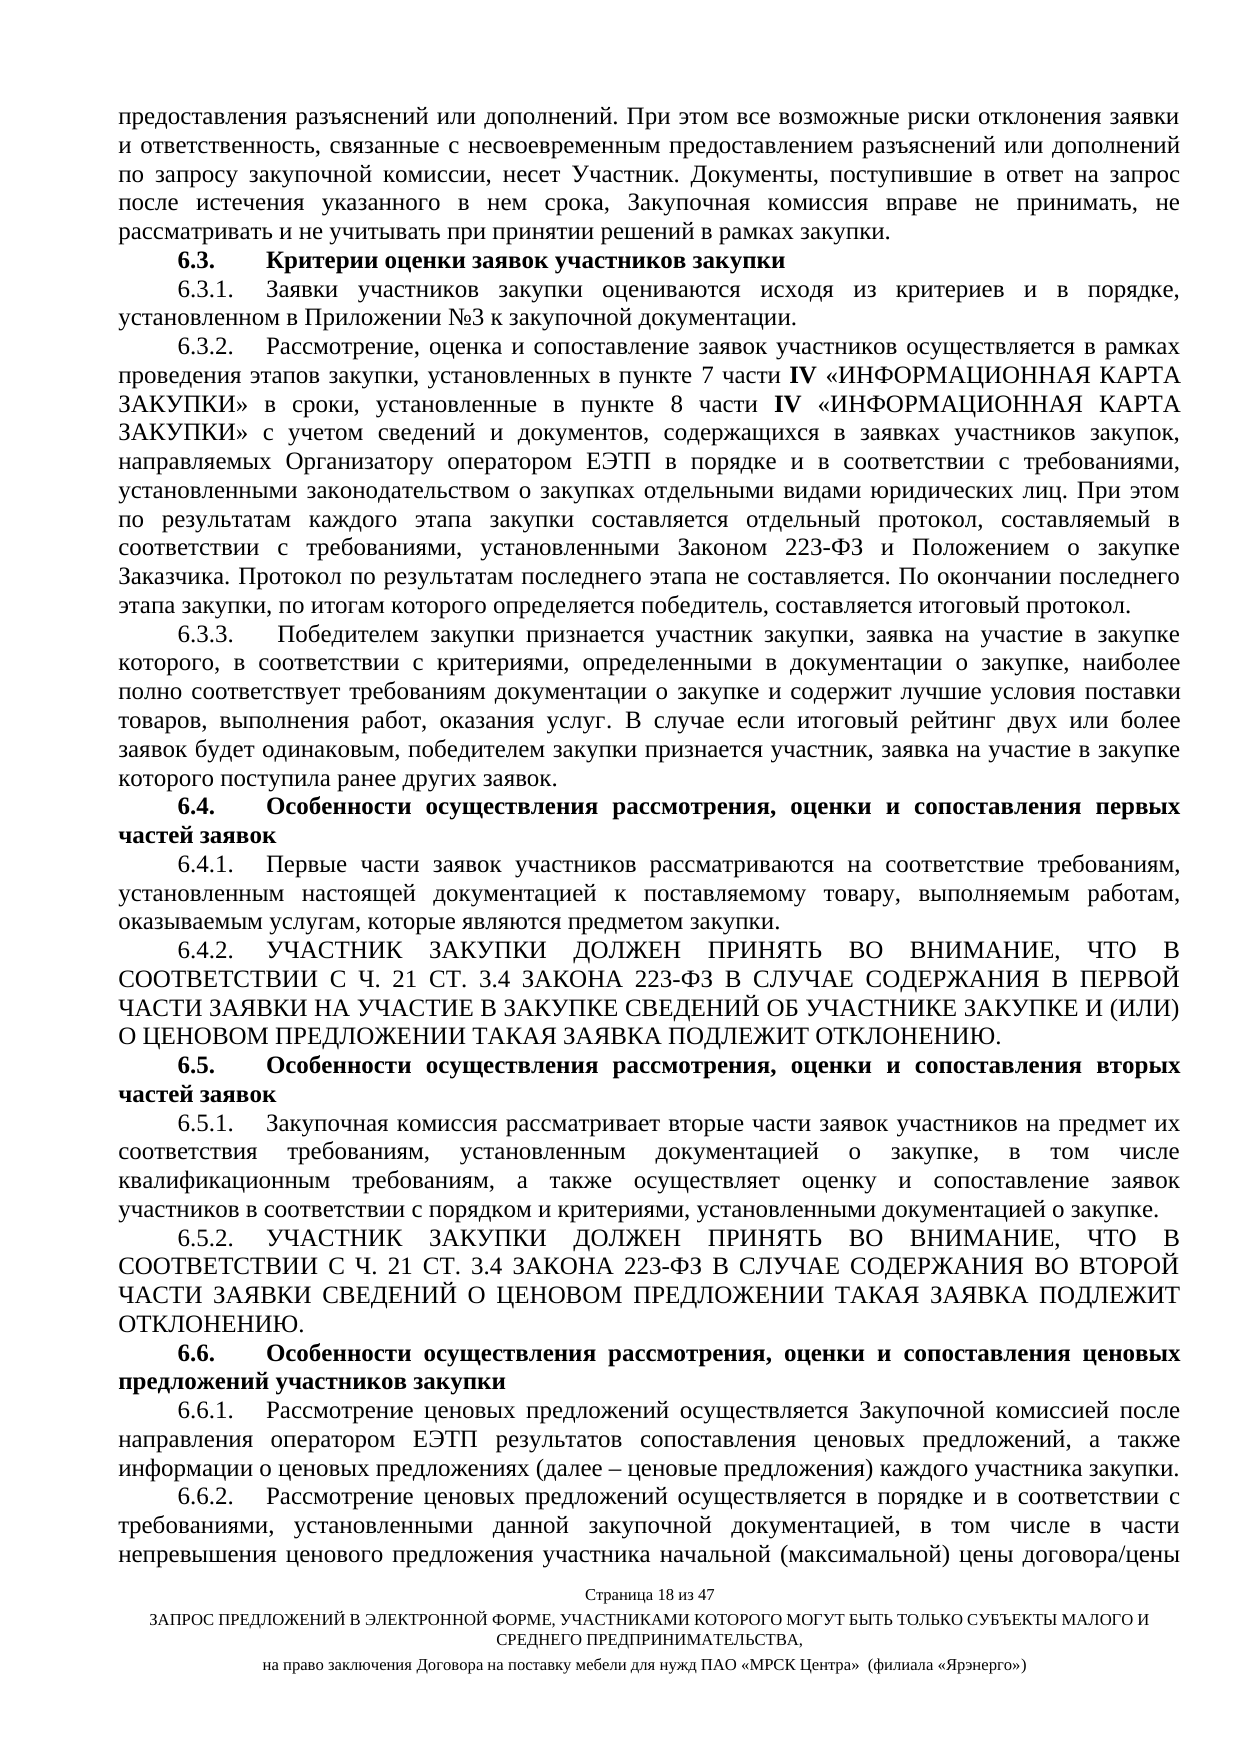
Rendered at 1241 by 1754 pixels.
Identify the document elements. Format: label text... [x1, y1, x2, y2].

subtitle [118, 1481, 1181, 1568]
subtitle Особенности осуществления рассмотрения, оценки и сопоставления ценовых предложений участников закупки [118, 1338, 1181, 1395]
subtitle Победителем закупки признается участник закупки, заявка на участие в закупке которого, в соответствии с критериями, определенными в документации о закупке, наиболее полно соответствует требованиям документации о закупке и содержит лучшие условия поставки товаров, выполнения работ, оказания услуг. В случае если итоговый рейтинг двух или более заявок будет одинаковым, победителем закупки признается участник, заявка на участие в закупке которого поступила ранее других заявок. [118, 619, 1181, 791]
subtitle Рассмотрение ценовых предложений осуществляется Закупочной комиссией после направления оператором ЕЭТП результатов сопоставления ценовых предложений, а также информации о ценовых предложениях (далее – ценовые предложения) каждого участника закупки. [118, 1395, 1181, 1481]
subtitle Рассмотрение, оценка и сопоставление заявок участников осуществляется в рамках проведения этапов закупки, установленных в пункте 7 части IV «ИНФОРМАЦИОННАЯ КАРТА ЗАКУПКИ» в сроки, установленные в пункте 8 части IV «ИНФОРМАЦИОННАЯ КАРТА ЗАКУПКИ» с учетом сведений и документов, содержащихся в заявках участников закупок, направляемых Организатору оператором ЕЭТП в порядке и в соответствии с требованиями, установленными законодательством о закупках отдельными видами юридических лиц. При этом по результатам каждого этапа закупки составляется отдельный протокол, составляемый в соответствии с требованиями, установленными Законом 223-ФЗ и Положением о закупке Заказчика. Протокол по результатам последнего этапа не составляется. По окончании последнего этапа закупки, по итогам которого определяется победитель, составляется итоговый протокол. [118, 331, 1181, 619]
subtitle Критерии оценки заявок участников закупки [118, 245, 1181, 274]
subtitle Закупочная комиссия рассматривает вторые части заявок участников на предмет их соответствия требованиям, установленным документацией о закупке, в том числе квалификационным требованиям, а также осуществляет оценку и сопоставление заявок участников в соответствии с порядком и критериями, установленными документацией о закупке. [118, 1108, 1181, 1223]
subtitle Первые части заявок участников рассматриваются на соответствие требованиям, установленным настоящей документацией к поставляемому товару, выполняемым работам, оказываемым услугам, которые являются предметом закупки. [118, 849, 1181, 935]
subtitle Особенности осуществления рассмотрения, оценки и сопоставления первых частей заявок [118, 791, 1181, 849]
subtitle Особенности осуществления рассмотрения, оценки и сопоставления вторых частей заявок [118, 1050, 1181, 1108]
subtitle Заявки участников закупки оцениваются исходя из критериев и в порядке, установленном в Приложении №3 к закупочной документации. [118, 274, 1181, 331]
subtitle УЧАСТНИК ЗАКУПКИ ДОЛЖЕН ПРИНЯТЬ ВО ВНИМАНИЕ, ЧТО В СООТВЕТСТВИИ С Ч. 21 СТ. 3.4 ЗАКОНА 223-ФЗ В СЛУЧАЕ СОДЕРЖАНИЯ ВО ВТОРОЙ ЧАСТИ ЗАЯВКИ СВЕДЕНИЙ О ЦЕНОВОМ ПРЕДЛОЖЕНИИ ТАКАЯ ЗАЯВКА ПОДЛЕЖИТ ОТКЛОНЕНИЮ. [118, 1223, 1181, 1338]
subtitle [118, 101, 1181, 245]
subtitle УЧАСТНИК ЗАКУПКИ ДОЛЖЕН ПРИНЯТЬ ВО ВНИМАНИЕ, ЧТО В СООТВЕТСТВИИ С Ч. 21 СТ. 3.4 ЗАКОНА 223-ФЗ В СЛУЧАЕ СОДЕРЖАНИЯ В ПЕРВОЙ ЧАСТИ ЗАЯВКИ НА УЧАСТИЕ В ЗАКУПКЕ СВЕДЕНИЙ ОБ УЧАСТНИКЕ ЗАКУПКЕ И (ИЛИ) О ЦЕНОВОМ ПРЕДЛОЖЕНИИ ТАКАЯ ЗАЯВКА ПОДЛЕЖИТ ОТКЛОНЕНИЮ. [118, 935, 1181, 1050]
